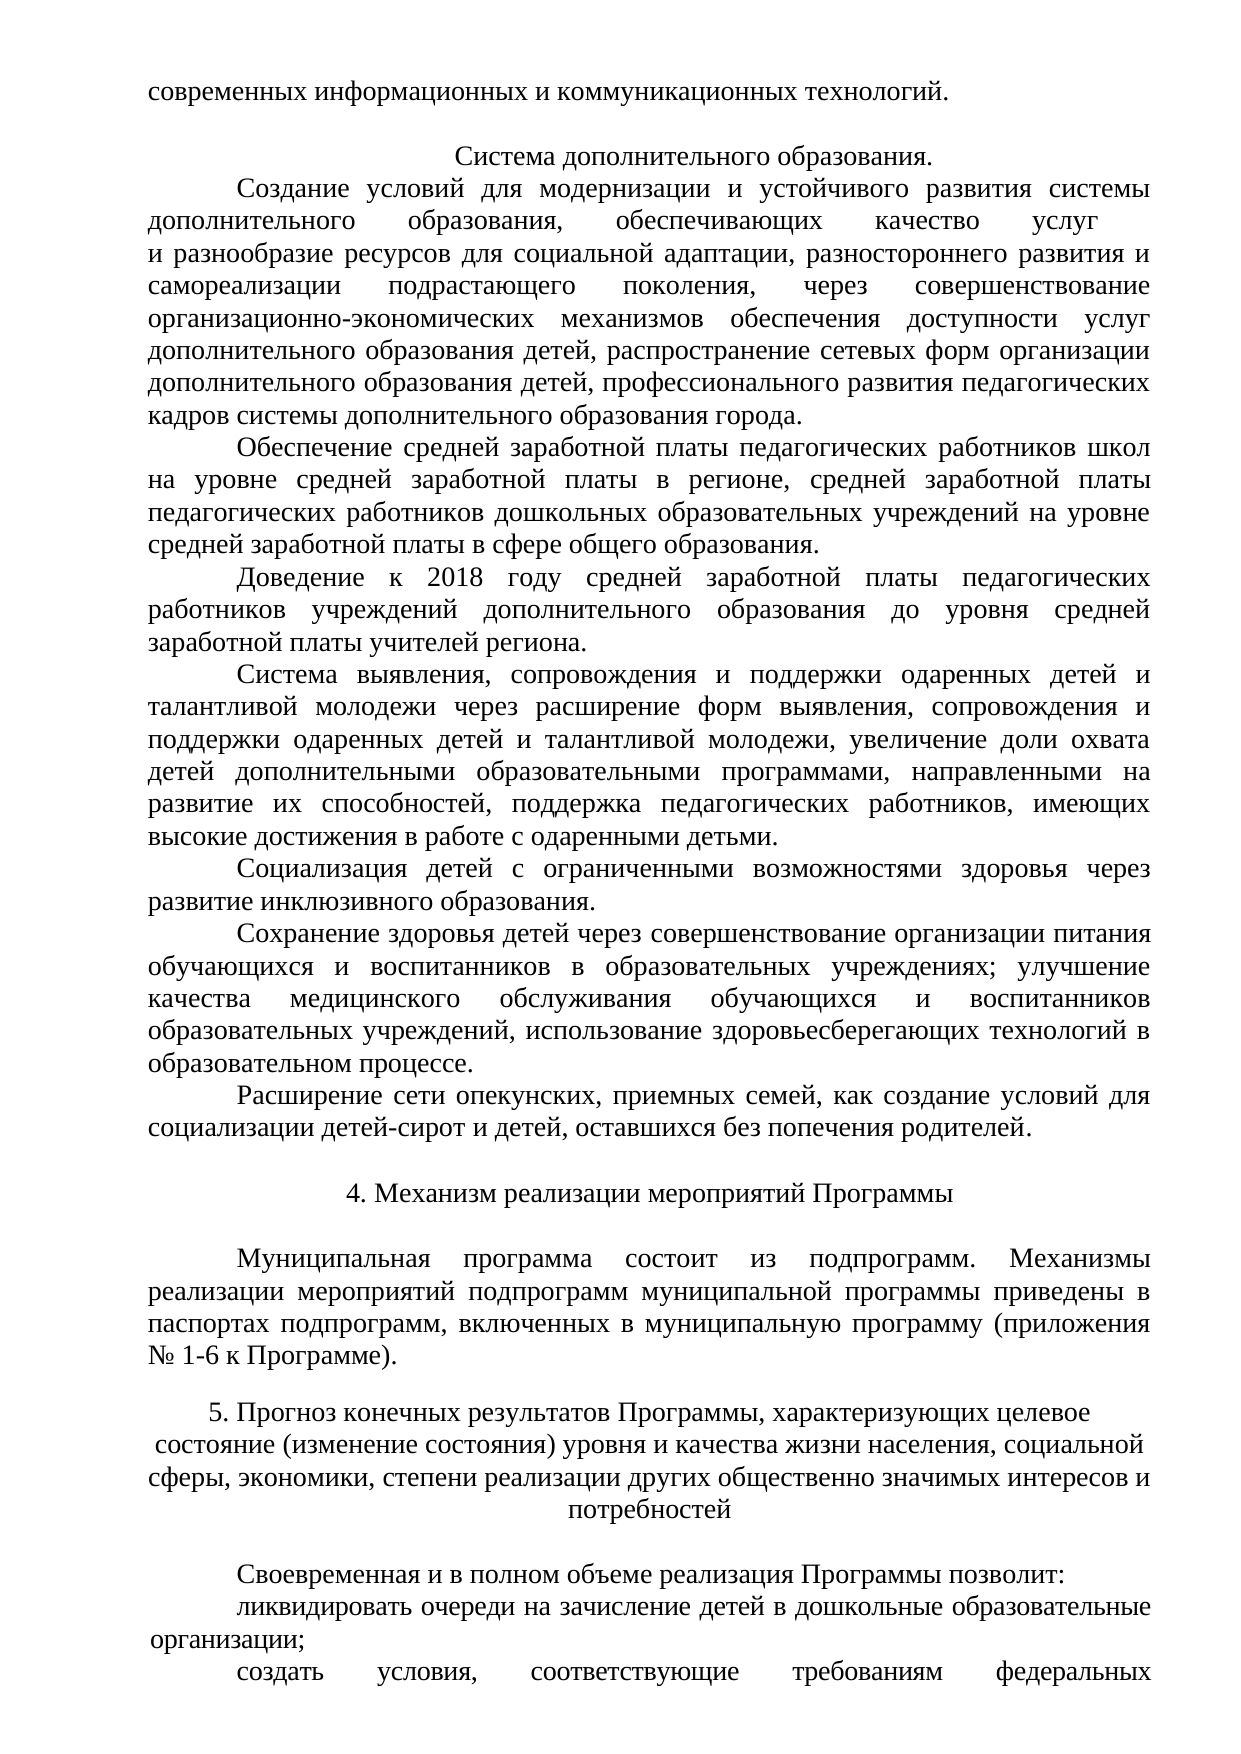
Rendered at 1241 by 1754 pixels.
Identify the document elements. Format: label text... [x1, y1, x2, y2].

text Расширение сети опекунских, приемных семей, как создание условий для социализации детей-сирот и детей, оставшихся без попечения родителей. [148, 1078, 1152, 1143]
text Доведение к 2018 году средней заработной платы педагогических работников учреждений дополнительного образования до уровня средней заработной платы учителей региона. [148, 560, 1152, 657]
text Муниципальная программа состоит из подпрограмм. Механизмы реализации мероприятий подпрограмм муниципальной программы приведены в паспортах подпрограмм, включенных в муниципальную программу (приложения № 1-6 к Программе). [148, 1241, 1152, 1371]
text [150, 1654, 1152, 1686]
text Система выявления, сопровождения и поддержки одаренных детей и талантливой молодежи через расширение форм выявления, сопровождения и поддержки одаренных детей и талантливой молодежи, увеличение доли охвата детей дополнительными образовательными программами, направленными на развитие их способностей, поддержка педагогических работников, имеющих высокие достижения в работе с одаренными детьми. [148, 657, 1152, 851]
text ликвидировать очереди на зачисление детей в дошкольные образовательные организации; [150, 1589, 1152, 1654]
text Своевременная и в полном объеме реализация Программы позволит: [150, 1557, 1152, 1589]
list Создание условий для модернизации и устойчивого развития системы дополнительного образования, обеспечивающих качество услуг и разнообразие ресурсов для социальной адаптации, разностороннего развития и самореализации подрастающего поколения, через совершенствование организационно-экономических механизмов обеспечения доступности услуг дополнительного образования детей, распространение сетевых форм организации дополнительного образования детей, профессионального развития педагогических кадров системы дополнительного образования города. [148, 171, 1152, 430]
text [148, 74, 1152, 106]
text Сохранение здоровья детей через совершенствование организации питания обучающихся и воспитанников в образовательных учреждениях; улучшение качества медицинского обслуживания обучающихся и воспитанников образовательных учреждений, использование здоровьесберегающих технологий в образовательном процессе. [148, 916, 1152, 1078]
text Система дополнительного образования. [148, 139, 1152, 171]
text 4. Механизм реализации мероприятий Программы [148, 1176, 1152, 1209]
text Социализация детей с ограниченными возможностями здоровья через развитие инклюзивного образования. [148, 851, 1152, 916]
text 5. Прогноз конечных результатов Программы, характеризующих целевое состояние (изменение состояния) уровня и качества жизни населения, социальной сферы, экономики, степени реализации других общественно значимых интересов и потребностей [148, 1395, 1152, 1524]
text Обеспечение средней заработной платы педагогических работников школ на уровне средней заработной платы в регионе, средней заработной платы педагогических работников дошкольных образовательных учреждений на уровне средней заработной платы в сфере общего образования. [148, 430, 1152, 560]
